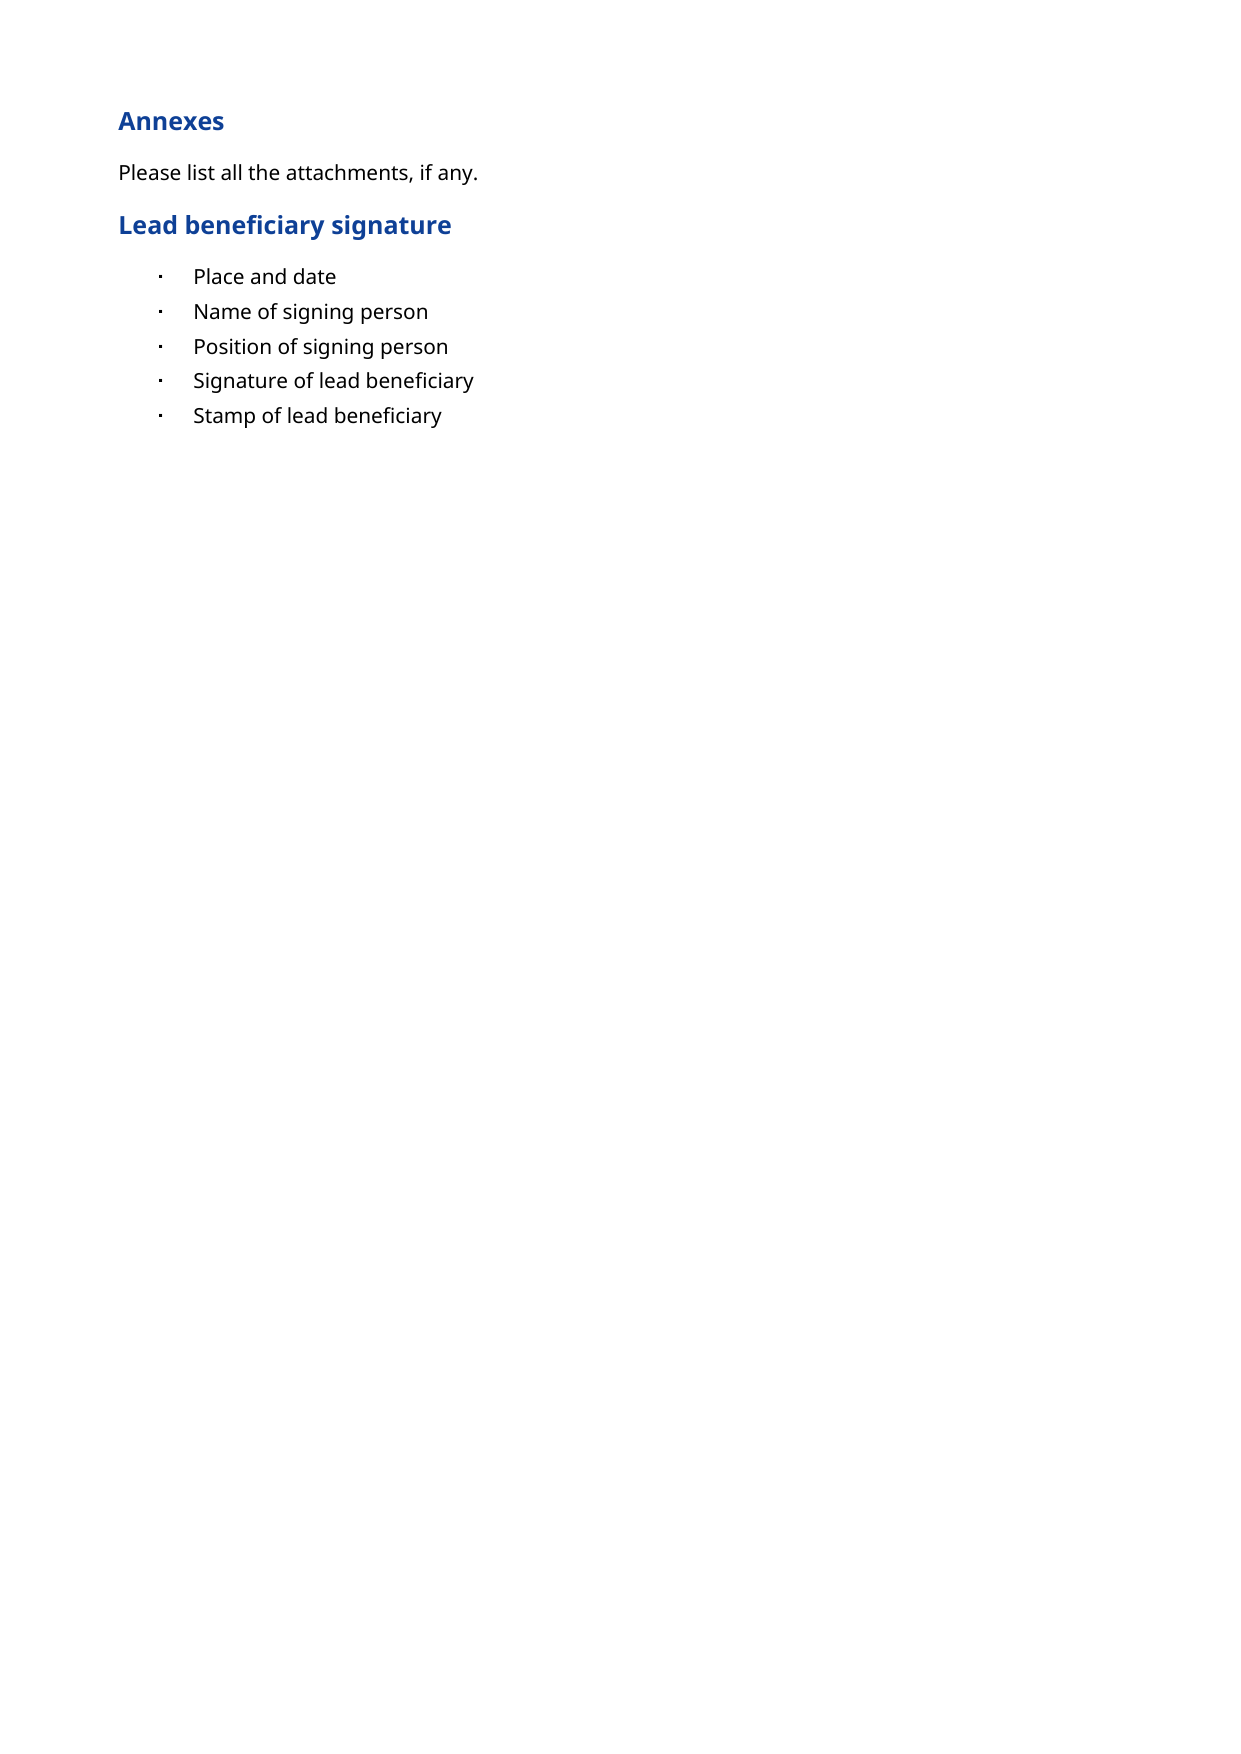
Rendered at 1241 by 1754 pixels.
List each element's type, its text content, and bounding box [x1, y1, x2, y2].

list Position of signing person [156, 332, 1122, 360]
list Place and date [156, 262, 1122, 291]
text Please list all the attachments, if any. [118, 158, 1122, 187]
list Name of signing person [156, 297, 1122, 326]
list Signature of lead beneficiary [156, 367, 1122, 395]
text Lead beneficiary signature [118, 208, 1122, 242]
list Stamp of lead beneficiary [156, 401, 1122, 430]
text Annexes [118, 103, 1122, 137]
